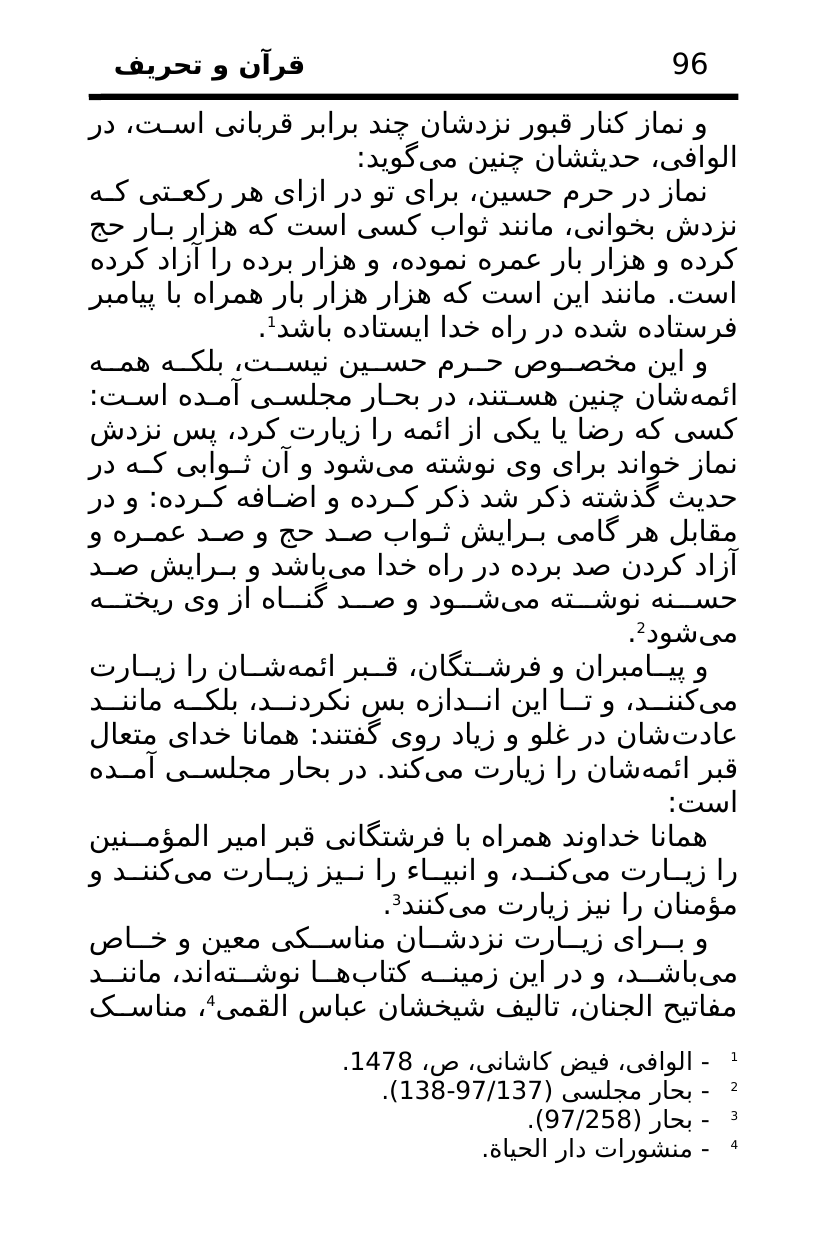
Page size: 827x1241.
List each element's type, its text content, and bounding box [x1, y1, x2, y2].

text و این مخصوص حرم حسین نیست، بلکه همه ائمه‌شان چنین هستند، در بحار مجلسی آمده است: کسی که رضا یا یکی از ائمه را زیارت کرد، پس نزدش نماز خواند برای وی نوشته می‌شود و آن ثوابی که در حدیث گذشته ذکر شد ذکر کرده و اضافه کرده: و در مقابل هر گامی برایش ثواب صد حج و صد عمره و آزاد کردن صد برده در راه خدا می‌باشد و برایش صد حسنه نوشته می‌شود و صد گناه از وی ریخته می‌شود. [89, 344, 738, 650]
text و نماز کنار قبور نزدشان چند برابر قربانی است، در الوافی، حدیثشان چنین می‌گوید: [89, 106, 738, 174]
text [89, 921, 738, 1023]
text همانا خداوند همراه با فرشتگانی قبر امیر المؤمنین را زیارت می‌کند، و انبیاء را نیز زیارت می‌کنند و مؤمنان را نیز زیارت می‌کنند. [89, 819, 738, 921]
text و پیامبران و فرشتگان، قبر ائمه‌شان را زیارت می‌کنند، و تا این اندازه بس نکردند، بلکه مانند عادت‌شان در غلو و زیاد روی گفتند: همانا خدای متعال قبر ائمه‌شان را زیارت می‌کند. در بحار مجلسی آمده است: [89, 650, 738, 819]
text نماز در حرم حسین، برای تو در ازای هر رکعتی که نزدش بخوانی، مانند ثواب کسی است که هزار بار حج کرده و هزار بار عمره نموده، و هزار برده را آزاد کرده است. مانند این است که هزار هزار بار همراه با پیامبر فرستاده شده در راه خدا ایستاده باشد. [89, 174, 738, 344]
